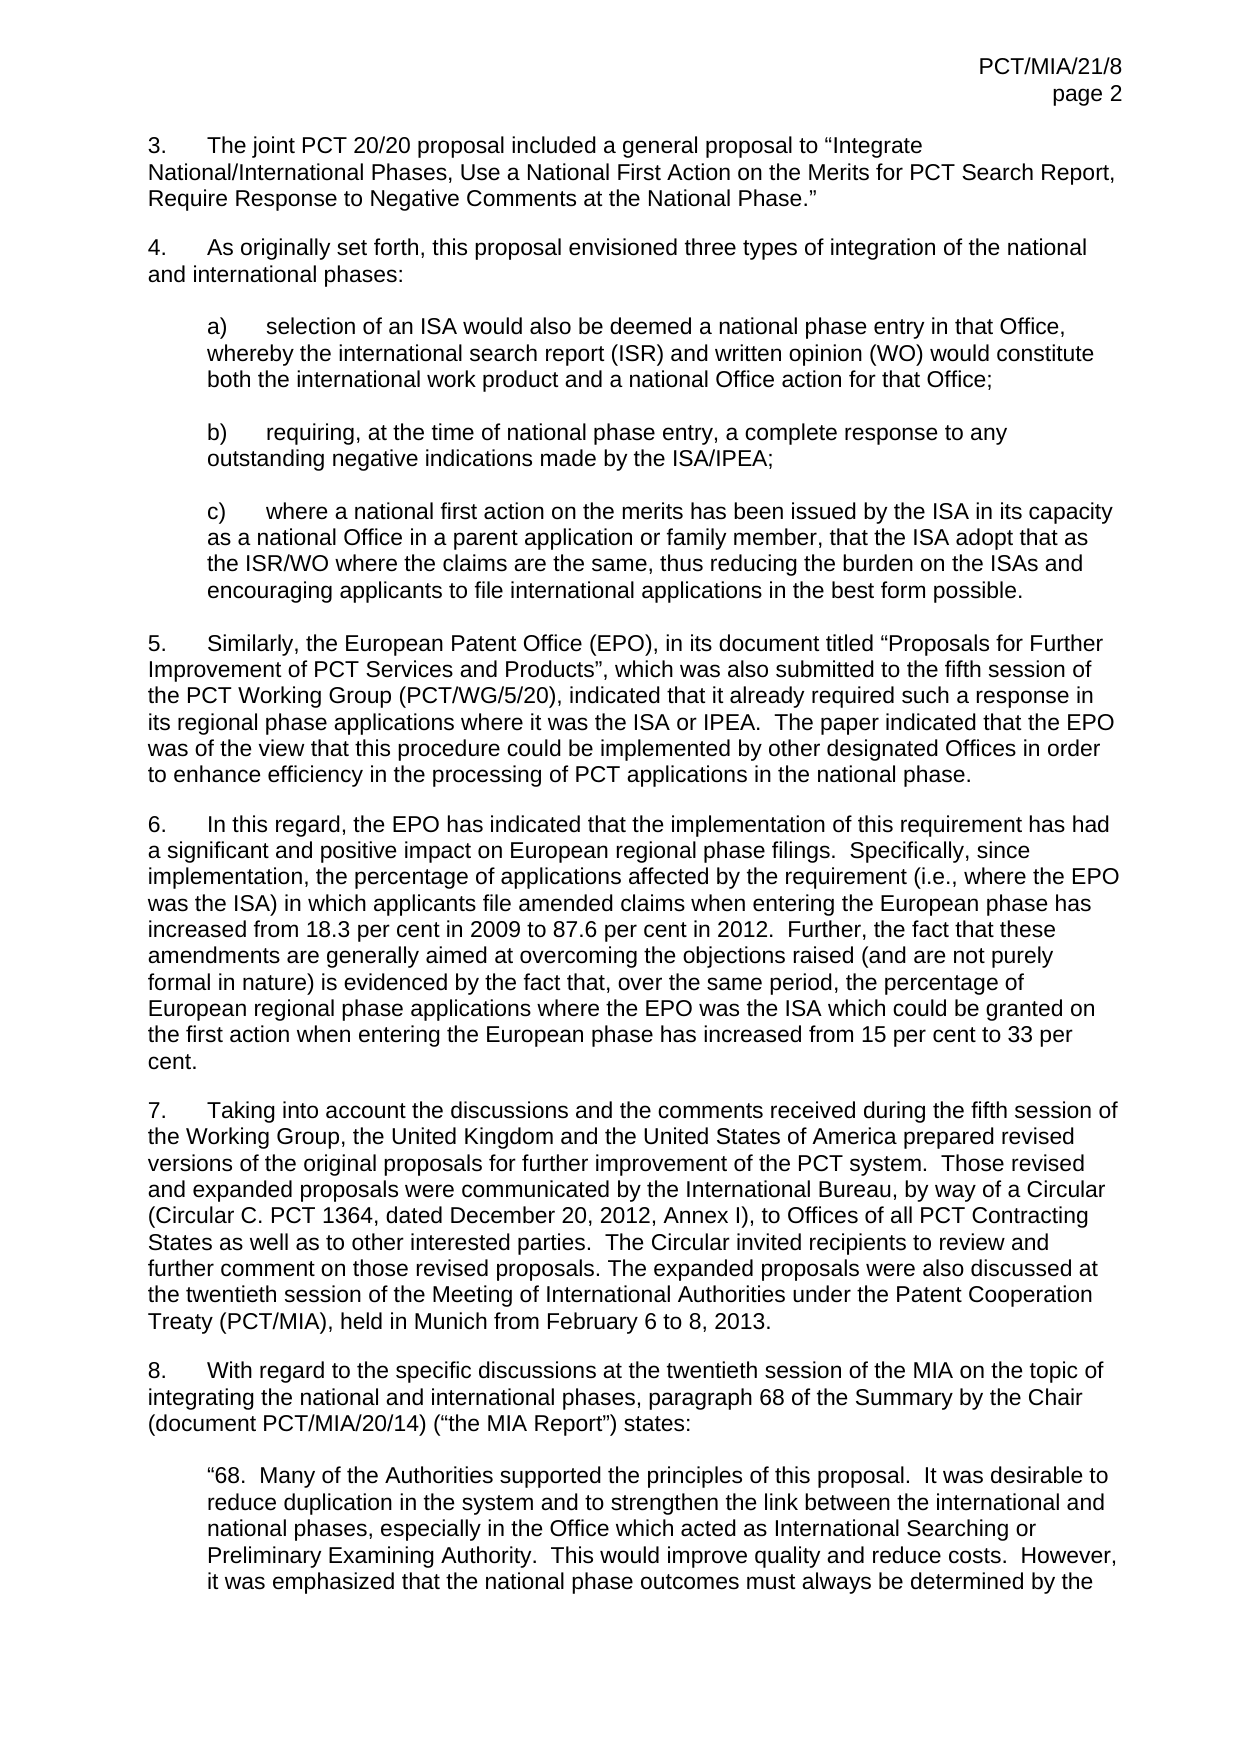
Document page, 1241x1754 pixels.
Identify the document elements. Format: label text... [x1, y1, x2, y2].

list selection of an ISA would also be deemed a national phase entry in that Office, whereby the international search report (ISR) and written opinion (WO) would constitute both the international work product and a national Office action for that Office; [207, 313, 1122, 392]
text With regard to the specific discussions at the twentieth session of the MIA on the topic of integrating the national and international phases, paragraph 68 of the Summary by the Chair (document PCT/MIA/20/14) (“the MIA Report”) states: [148, 1357, 1122, 1436]
text The joint PCT 20/20 proposal included a general proposal to “Integrate National/International Phases, Use a National First Action on the Merits for PCT Search Report, Require Response to Negative Comments at the National Phase.” [148, 132, 1122, 211]
list where a national first action on the merits has been issued by the ISA in its capacity as a national Office in a parent application or family member, that the ISA adopt that as the ISR/WO where the claims are the same, thus reducing the burden on the ISAs and encouraging applicants to file international applications in the best form possible. [207, 498, 1122, 603]
text Similarly, the European Patent Office (EPO), in its document titled “Proposals for Further Improvement of PCT Services and Products”, which was also submitted to the fifth session of the PCT Working Group (PCT/WG/5/20), indicated that it already required such a response in its regional phase applications where it was the ISA or IPEA. The paper indicated that the EPO was of the view that this procedure could be implemented by other designated Offices in order to enhance efficiency in the processing of PCT applications in the national phase. [148, 629, 1122, 788]
text As originally set forth, this proposal envisioned three types of integration of the national and international phases: [148, 234, 1122, 287]
text Taking into account the discussions and the comments received during the fifth session of the Working Group, the United Kingdom and the United States of America prepared revised versions of the original proposals for further improvement of the PCT system. Those revised and expanded proposals were communicated by the International Bureau, by way of a Circular (Circular C. PCT 1364, dated December 20, 2012, Annex I), to Offices of all PCT Contracting States as well as to other interested parties. The Circular invited recipients to review and further comment on those revised proposals. The expanded proposals were also discussed at the twentieth session of the Meeting of International Authorities under the Patent Cooperation Treaty (PCT/MIA), held in Munich from February 6 to 8, 2013. [148, 1097, 1122, 1334]
list requiring, at the time of national phase entry, a complete response to any outstanding negative indications made by the ISA/IPEA; [207, 419, 1122, 471]
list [207, 1462, 1122, 1594]
text In this regard, the EPO has indicated that the implementation of this requirement has had a significant and positive impact on European regional phase filings. Specifically, since implementation, the percentage of applications affected by the requirement (i.e., where the EPO was the ISA) in which applicants file amended claims when entering the European phase has increased from 18.3 per cent in 2009 to 87.6 per cent in 2012. Further, the fact that these amendments are generally aimed at overcoming the objections raised (and are not purely formal in nature) is evidenced by the fact that, over the same period, the percentage of European regional phase applications where the EPO was the ISA which could be granted on the first action when entering the European phase has increased from 15 per cent to 33 per cent. [148, 811, 1122, 1074]
